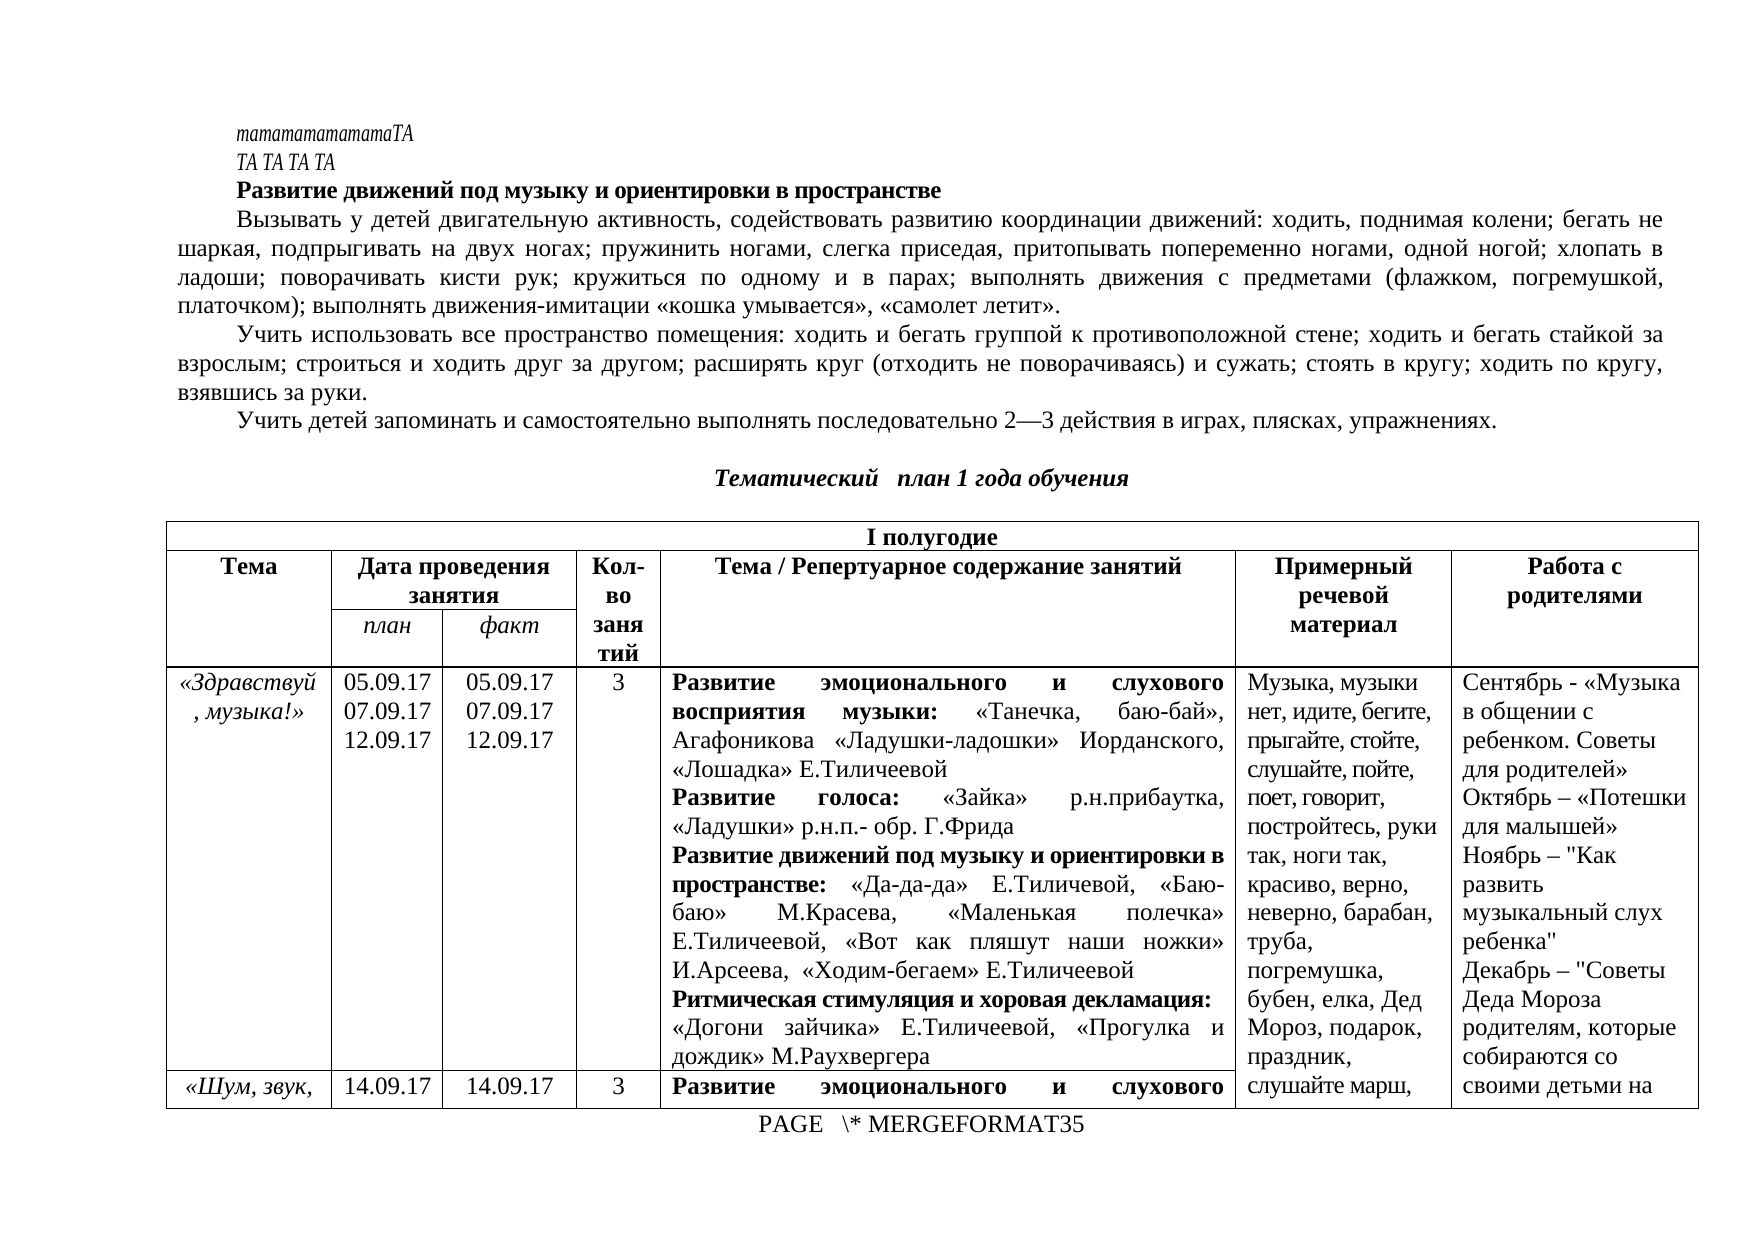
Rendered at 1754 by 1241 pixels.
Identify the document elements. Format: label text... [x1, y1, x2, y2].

text Развитие движений под музыку и ориентировки в пространстве [177, 176, 1665, 204]
table_cell 05.09.17 07.09.17 12.09.17 [332, 668, 442, 1070]
table_cell Тема [167, 551, 331, 666]
text тататататататаТА [177, 118, 1665, 147]
table_header I полугодие [167, 522, 1698, 550]
table_cell Развитие эмоционального и слухового восприятия музыки: «Танечка, баю-бай», Агафоникова «Ладушки-ладошки» Иорданского, «Лошадка» Е.Тиличеевой Развитие голоса: «Зайка» р.н.прибаутка, «Ладушки» р.н.п.- обр. Г.Фрида Развитие движений под музыку и ориентировки в пространстве: «Да-да-да» Е.Тиличевой, «Баю-баю» М.Красева, «Маленькая полечка» Е.Тиличеевой, «Вот как пляшут наши ножки» И.Арсеева, «Ходим-бегаем» Е.Тиличеевой Ритмическая стимуляция и хоровая декламация: «Догони зайчика» Е.Тиличеевой, «Прогулка и дождик» М.Раухвергера [661, 668, 1235, 1070]
table_cell Сентябрь - «Музыка в общении с ребенком. Советы для родителей» Октябрь – «Потешки для малышей» Ноябрь – "Как развить музыкальный слух ребенка" Декабрь – "Советы Деда Мороза родителям, которые собираются со своими детьми на новогодний утренник" [1452, 668, 1698, 1108]
table_cell план [332, 610, 442, 666]
table_cell Дата проведения занятия [332, 551, 576, 609]
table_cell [332, 1071, 442, 1108]
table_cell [661, 1071, 1235, 1108]
table_cell Работа с родителями [1452, 551, 1698, 666]
table_cell «Здравствуй, музыка!» [167, 668, 331, 1070]
text Вызывать у детей двигательную активность, содействовать развитию координации движений: ходить, поднимая колени; бегать не шаркая, подпрыгивать на двух ногах; пружинить ногами, слегка приседая, притопывать попеременно ногами, одной ногой; хлопать в ладоши; поворачивать кисти рук; кружиться по одному и в парах; выполнять движения с предметами (флажком, погремушкой, платочком); выполнять движения-имитации «кошка умывается», «самолет летит». [177, 204, 1665, 319]
text Тематический план 1 года обучения [177, 463, 1665, 492]
table_cell Кол-во занятий [577, 551, 660, 666]
table_cell Тема / Репертуарное содержание занятий [661, 551, 1235, 666]
table_cell факт [443, 610, 576, 666]
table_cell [443, 1071, 576, 1108]
table_cell Примерный речевой материал [1236, 551, 1451, 666]
text ТА ТА ТА ТА [177, 147, 1665, 176]
text Учить использовать все пространство помещения: ходить и бегать группой к противоположной стене; ходить и бегать стайкой за взрослым; строиться и ходить друг за другом; расширять круг (отходить не поворачиваясь) и сужать; стоять в кругу; ходить по кругу, взявшись за руки. [177, 319, 1665, 406]
table_cell «Шум, звук, тишина» [167, 1071, 331, 1108]
text Учить детей запоминать и самостоятельно выполнять последовательно 2—3 действия в играх, плясках, упражнениях. [177, 406, 1665, 434]
table_cell Музыка, музыки нет, идите, бегите, прыгайте, стойте, слушайте, пойте, поет, говорит, постройтесь, руки так, ноги так, красиво, верно, неверно, барабан, труба, погремушка, бубен, елка, Дед Мороз, подарок, праздник, слушайте марш, идите, слушайте музыку, играй на барабане (трубе), идите в зал, станьте в круг. [1236, 668, 1451, 1108]
table_cell 3 [577, 1071, 660, 1108]
table_cell 3 [577, 668, 660, 1070]
table_cell 05.09.17 07.09.17 12.09.17 [443, 668, 576, 1070]
